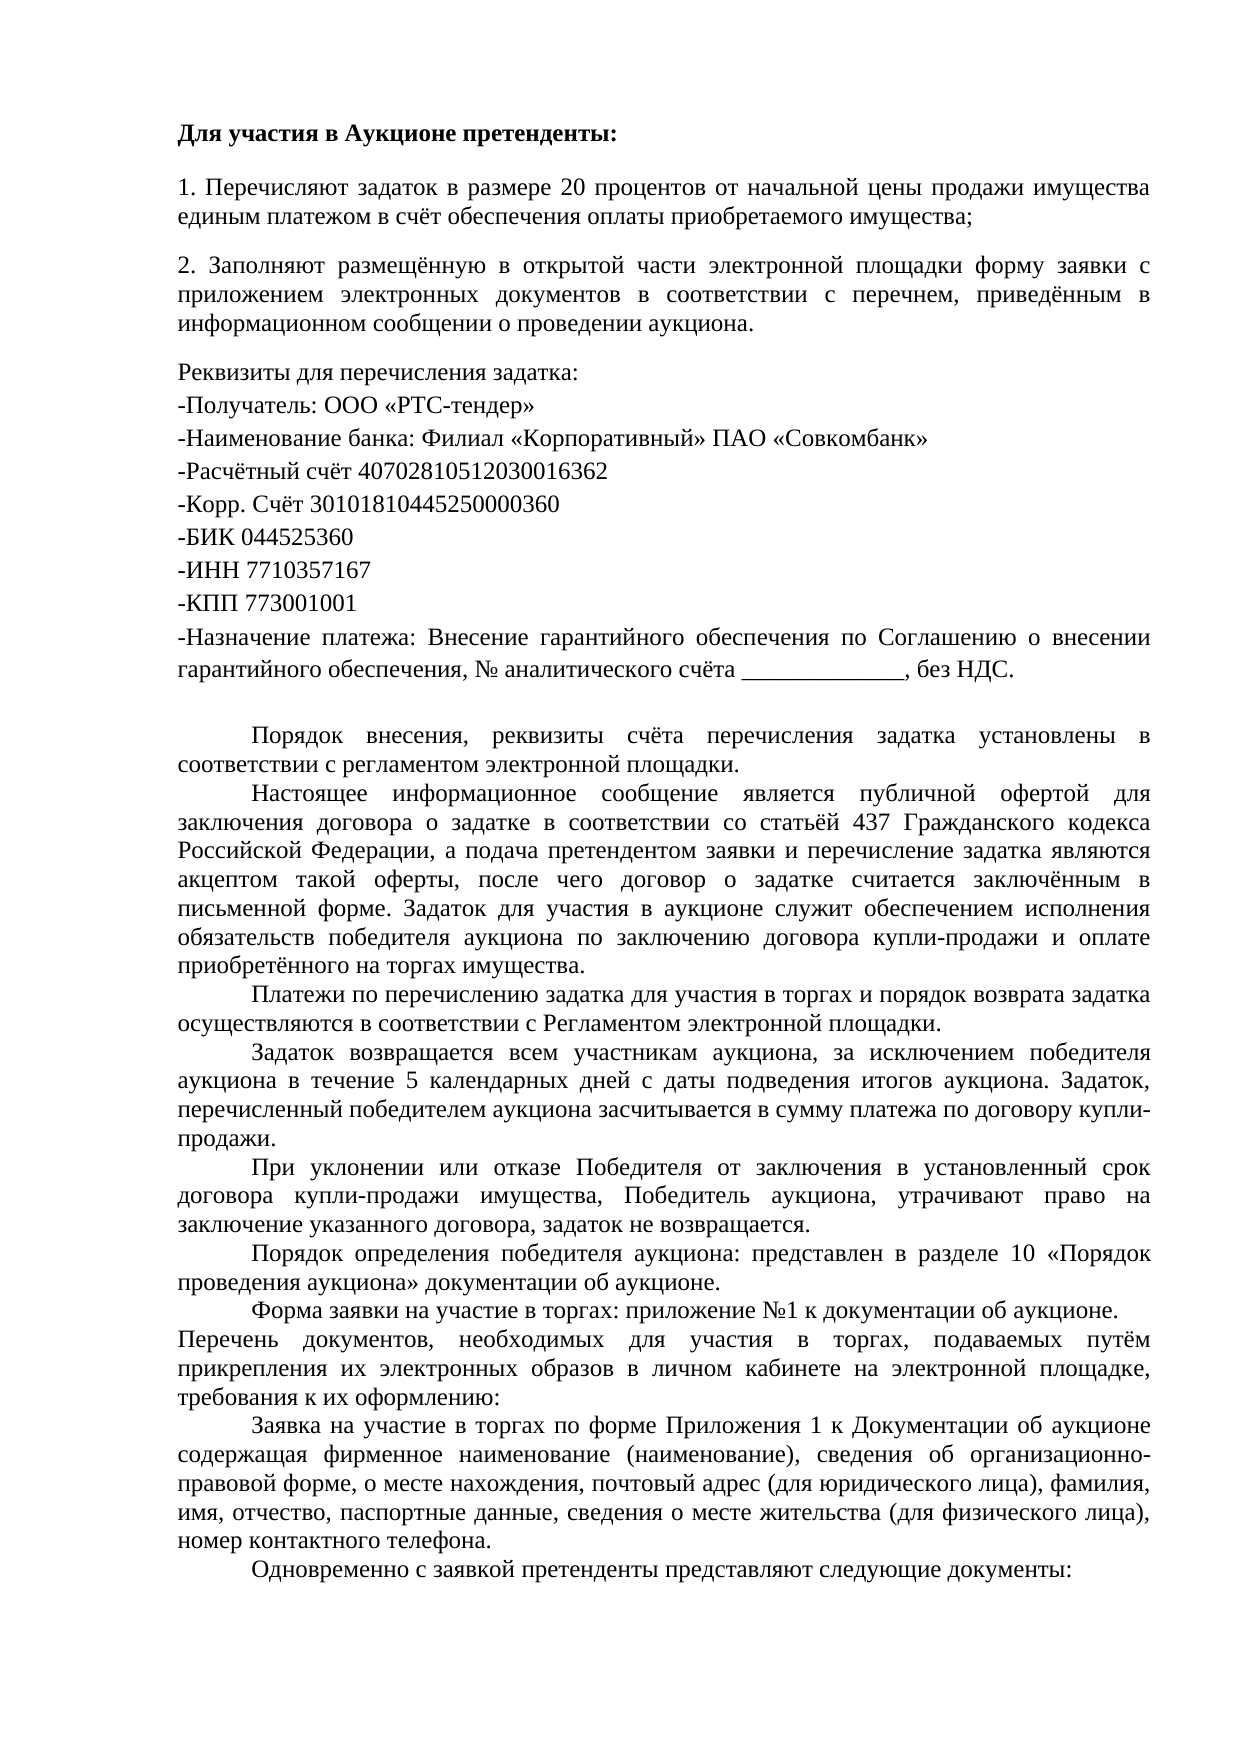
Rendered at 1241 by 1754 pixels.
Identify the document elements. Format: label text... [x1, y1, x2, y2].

text -ИНН 7710357167 [177, 556, 1152, 584]
text Перечень документов, необходимых для участия в торгах, подаваемых путём прикрепления их электронных образов в личном кабинете на электронной площадке, требования к их оформлению: [177, 1324, 1152, 1411]
text -Расчётный счёт 40702810512030016362 [177, 456, 1152, 485]
text -КПП 773001001 [177, 588, 1152, 617]
text Задаток возвращается всем участникам аукциона, за исключением победителя аукциона в течение 5 календарных дней с даты подведения итогов аукциона. Задаток, перечисленный победителем аукциона засчитывается в сумму платежа по договору купли-продажи. [177, 1037, 1152, 1152]
text -Корр. Счёт 30101810445250000360 [177, 489, 1152, 518]
text Порядок внесения, реквизиты счёта перечисления задатка установлены в соответствии с регламентом электронной площадки. [177, 721, 1152, 778]
text 2. Заполняют размещённую в открытой части электронной площадки форму заявки с приложением электронных документов в соответствии с перечнем, приведённым в информационном сообщении о проведении аукциона. [177, 250, 1152, 337]
text Одновременно с заявкой претенденты представляют следующие документы: [177, 1554, 1152, 1583]
text Для участия в Аукционе претенденты: [177, 118, 1152, 147]
text -Наименование банка: Филиал «Корпоративный» ПАО «Совкомбанк» [177, 423, 1152, 452]
text -БИК 044525360 [177, 522, 1152, 551]
text -Назначение платежа: Внесение гарантийного обеспечения по Соглашению о внесении гарантийного обеспечения, № аналитического счёта _____________, без НДС. [177, 622, 1152, 683]
text Порядок определения победителя аукциона: представлен в разделе 10 «Порядок проведения аукциона» документации об аукционе. [177, 1238, 1152, 1296]
text -Получатель: ООО «РТС-тендер» [177, 390, 1152, 419]
text 1. Перечисляют задаток в размере 20 процентов от начальной цены продажи имущества единым платежом в счёт обеспечения оплаты приобретаемого имущества; [177, 172, 1152, 229]
text При уклонении или отказе Победителя от заключения в установленный срок договора купли-продажи имущества, Победитель аукциона, утрачивают право на заключение указанного договора, задаток не возвращается. [177, 1152, 1152, 1238]
text Платежи по перечислению задатка для участия в торгах и порядок возврата задатка осуществляются в соответствии с Регламентом электронной площадки. [177, 979, 1152, 1037]
text Реквизиты для перечисления задатка: [177, 357, 1152, 386]
text Заявка на участие в торгах по форме Приложения 1 к Документации об аукционе содержащая фирменное наименование (наименование), сведения об организационно-правовой форме, о месте нахождения, почтовый адрес (для юридического лица), фамилия, имя, отчество, паспортные данные, сведения о месте жительства (для физического лица), номер контактного телефона. [177, 1411, 1152, 1554]
text Форма заявки на участие в торгах: приложение №1 к документации об аукционе. [177, 1296, 1152, 1324]
text Настоящее информационное сообщение является публичной офертой для заключения договора о задатке в соответствии со статьёй 437 Гражданского кодекса Российской Федерации, а подача претендентом заявки и перечисление задатка являются акцептом такой оферты, после чего договор о задатке считается заключённым в письменной форме. Задаток для участия в аукционе служит обеспечением исполнения обязательств победителя аукциона по заключению договора купли-продажи и оплате приобретённого на торгах имущества. [177, 778, 1152, 979]
